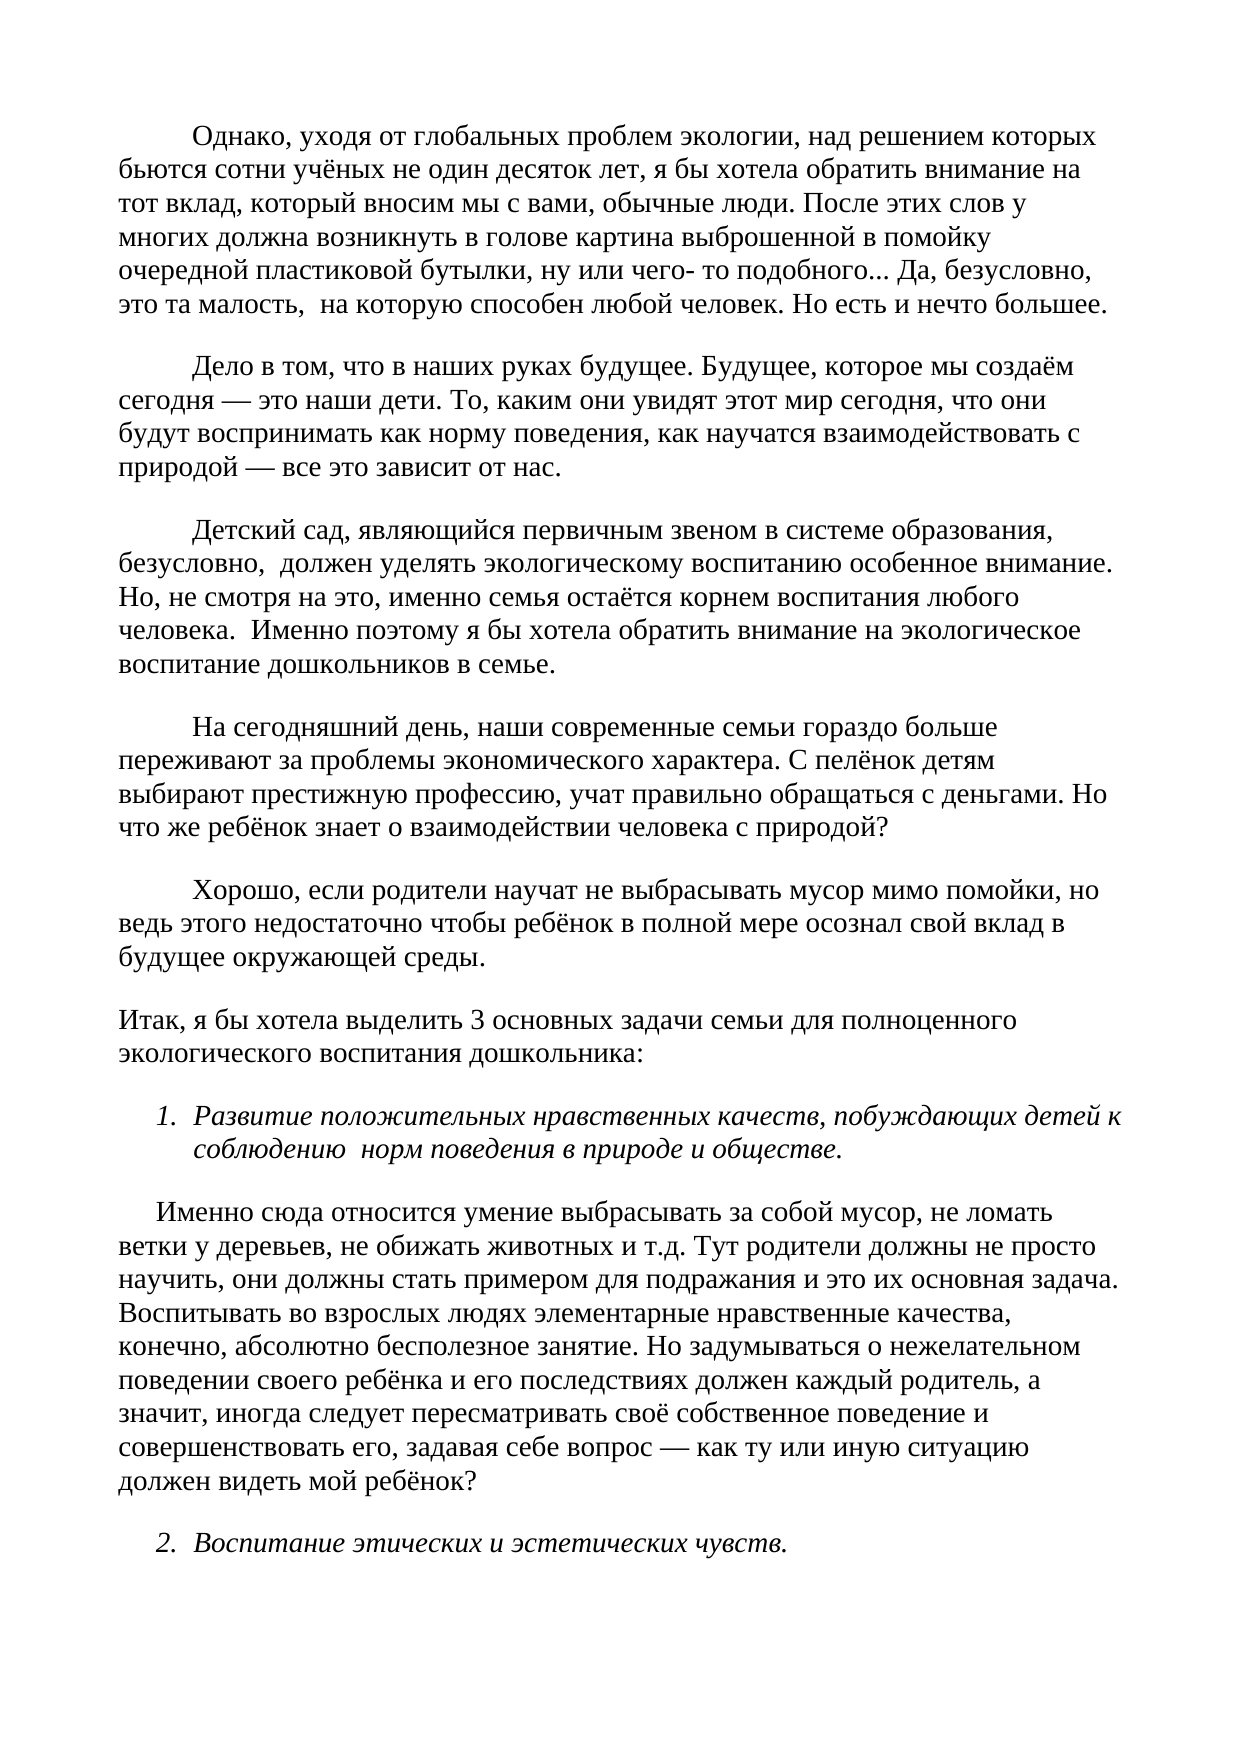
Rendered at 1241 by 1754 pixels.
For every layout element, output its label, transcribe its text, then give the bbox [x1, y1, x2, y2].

text Итак, я бы хотела выделить 3 основных задачи семьи для полноценного экологического воспитания дошкольника: [118, 1002, 1122, 1069]
text Именно сюда относится умение выбрасывать за собой мусор, не ломать ветки у деревьев, не обижать животных и т.д. Тут родители должны не просто научить, они должны стать примером для подражания и это их основная задача. Воспитывать во взрослых людях элементарные нравственные качества, конечно, абсолютно бесполезное занятие. Но задумываться о нежелательном поведении своего ребёнка и его последствиях должен каждый родитель, а значит, иногда следует пересматривать своё собственное поведение и совершенствовать его, задавая себе вопрос — как ту или иную ситуацию должен видеть мой ребёнок? [118, 1194, 1122, 1496]
text На сегодняшний день, наши современные семьи гораздо больше переживают за проблемы экономического характера. С пелёнок детям выбирают престижную профессию, учат правильно обращаться с деньгами. Но что же ребёнок знает о взаимодействии человека с природой? [118, 709, 1122, 843]
text Однако, уходя от глобальных проблем экологии, над решением которых бьются сотни учёных не один десяток лет, я бы хотела обратить внимание на тот вклад, который вносим мы с вами, обычные люди. После этих слов у многих должна возникнуть в голове картина выброшенной в помойку очередной пластиковой бутылки, ну или чего- то подобного... Да, безусловно, это та малость, на которую способен любой человек. Но есть и нечто большее. [118, 118, 1122, 319]
text Хорошо, если родители научат не выбрасывать мусор мимо помойки, но ведь этого недостаточно чтобы ребёнок в полной мере осознал свой вклад в будущее окружающей среды. [118, 872, 1122, 973]
list Развитие положительных нравственных качеств, побуждающих детей к соблюдению норм поведения в природе и обществе. [156, 1098, 1122, 1165]
text Детский сад, являющийся первичным звеном в системе образования, безусловно, должен уделять экологическому воспитанию особенное внимание. Но, не смотря на это, именно семья остаётся корнем воспитания любого человека. Именно поэтому я бы хотела обратить внимание на экологическое воспитание дошкольников в семье. [118, 512, 1122, 679]
text Дело в том, что в наших руках будущее. Будущее, которое мы создаём сегодня — это наши дети. То, каким они увидят этот мир сегодня, что они будут воспринимать как норму поведения, как научатся взаимодействовать с природой — все это зависит от нас. [118, 348, 1122, 483]
list Воспитание этических и эстетических чувств. [156, 1525, 1122, 1559]
